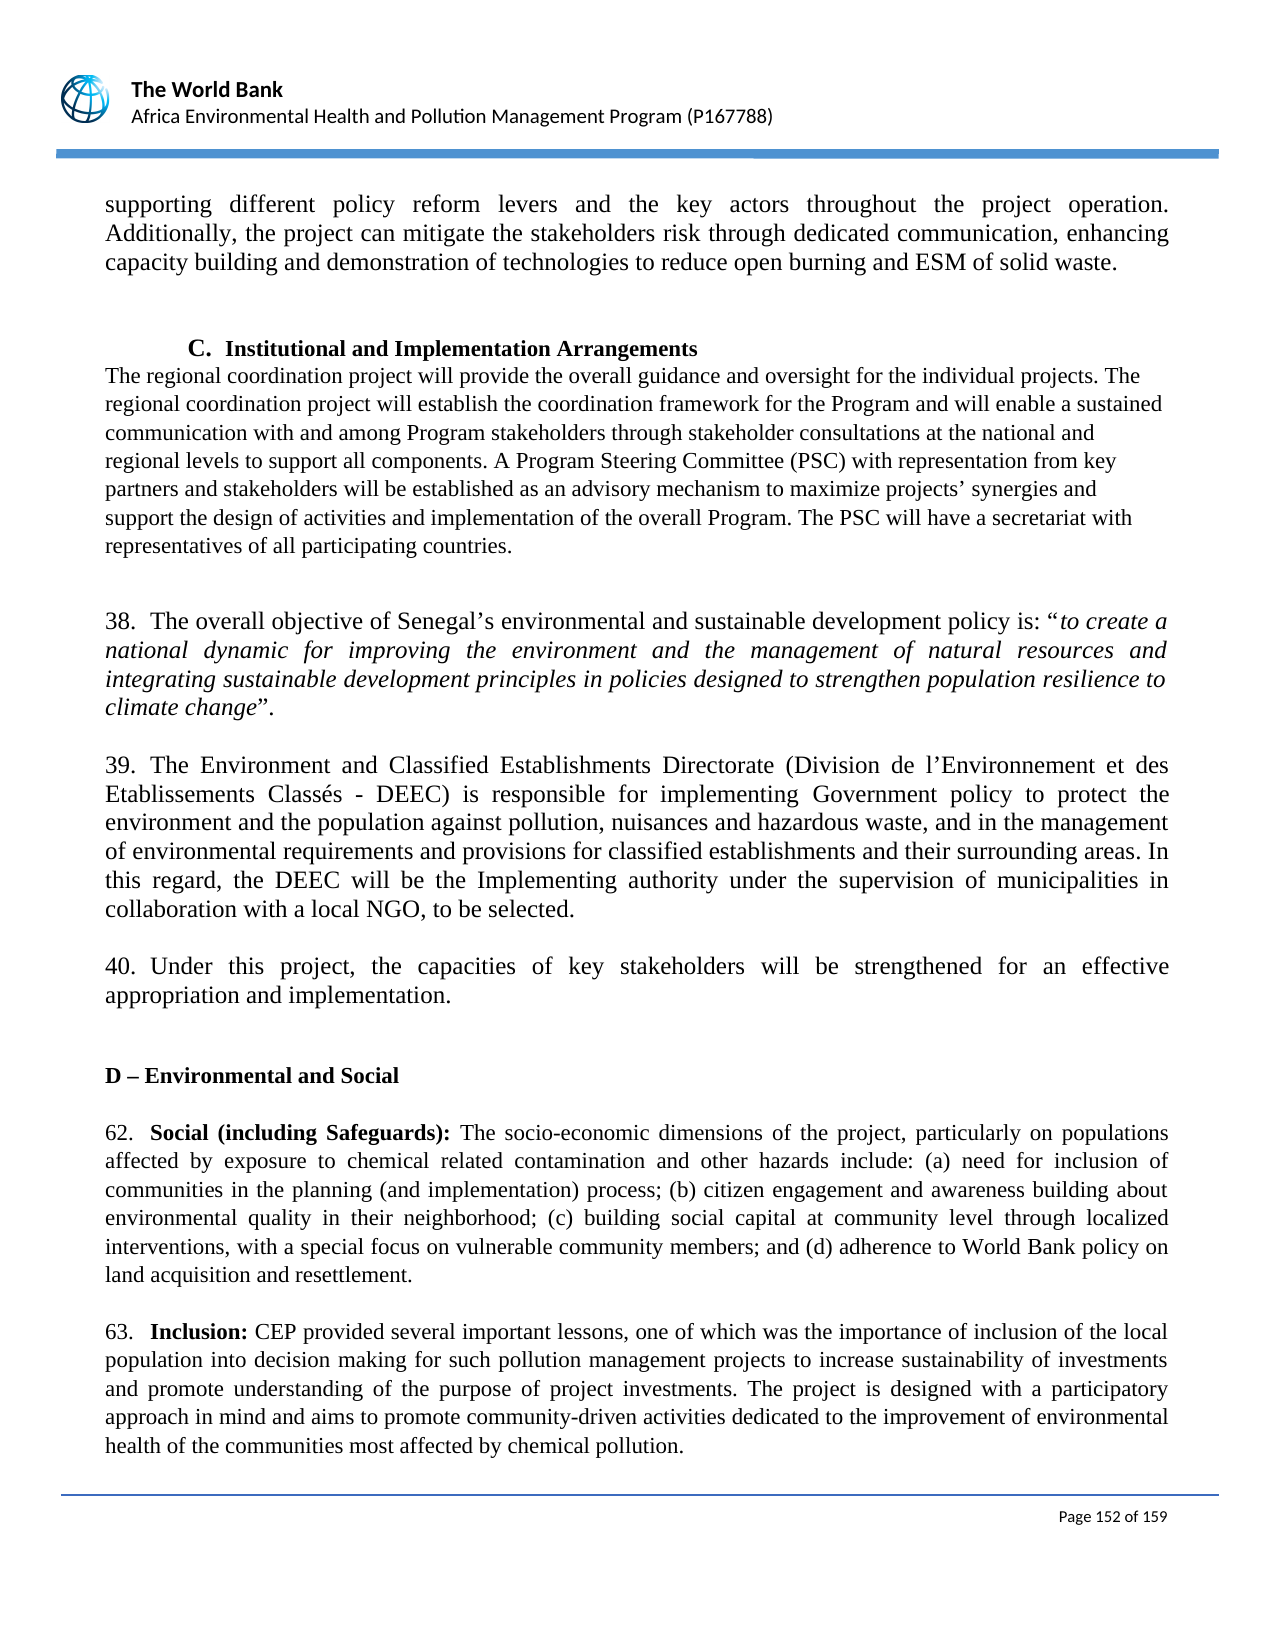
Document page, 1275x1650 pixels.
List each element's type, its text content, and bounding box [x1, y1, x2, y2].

list The overall objective of Senegal’s environmental and sustainable development policy is: “to create a national dynamic for improving the environment and the management of natural resources and integrating sustainable development principles in policies designed to strengthen population resilience to climate change”. [105, 606, 1170, 721]
list Institutional and Implementation Arrangements [187, 333, 1125, 362]
list Under this project, the capacities of key stakeholders will be strengthened for an effective appropriation and implementation. [105, 951, 1170, 1009]
text Inclusion: CEP provided several important lessons, one of which was the importance of inclusion of the local population into decision making for such pollution management projects to increase sustainability of investments and promote understanding of the purpose of project investments. The project is designed with a participatory approach in mind and aims to promote community-driven activities dedicated to the improvement of environmental health of the communities most affected by chemical pollution. [105, 1318, 1170, 1458]
text Social (including Safeguards): The socio-economic dimensions of the project, particularly on populations affected by exposure to chemical related contamination and other hazards include: (a) need for inclusion of communities in the planning (and implementation) process; (b) citizen engagement and awareness building about environmental quality in their neighborhood; (c) building social capital at community level through localized interventions, with a special focus on vulnerable community members; and (d) adherence to World Bank policy on land acquisition and resettlement. [105, 1119, 1170, 1287]
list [105, 189, 1170, 275]
picture [76, 83, 83, 89]
list D – Environmental and Social [105, 1062, 1170, 1088]
picture [61, 75, 110, 123]
picture [92, 75, 110, 111]
text The regional coordination project will provide the overall guidance and oversight for the individual projects. The regional coordination project will establish the coordination framework for the Program and will enable a sustained communication with and among Program stakeholders through stakeholder consultations at the national and regional levels to support all components. A Program Steering Committee (PSC) with representation from key partners and stakeholders will be established as an advisory mechanism to maximize projects’ synergies and support the design of activities and implementation of the overall Program. The PSC will have a secretariat with representatives of all participating countries. [105, 362, 1170, 559]
list The Environment and Classified Establishments Directorate (Division de l’Environnement et des Etablissements Classés - DEEC) is responsible for implementing Government policy to protect the environment and the population against pollution, nuisances and hazardous waste, and in the management of environmental requirements and provisions for classified establishments and their surrounding areas. In this regard, the DEEC will be the Implementing authority under the supervision of municipalities in collaboration with a local NGO, to be selected. [105, 750, 1170, 922]
picture [83, 85, 89, 93]
